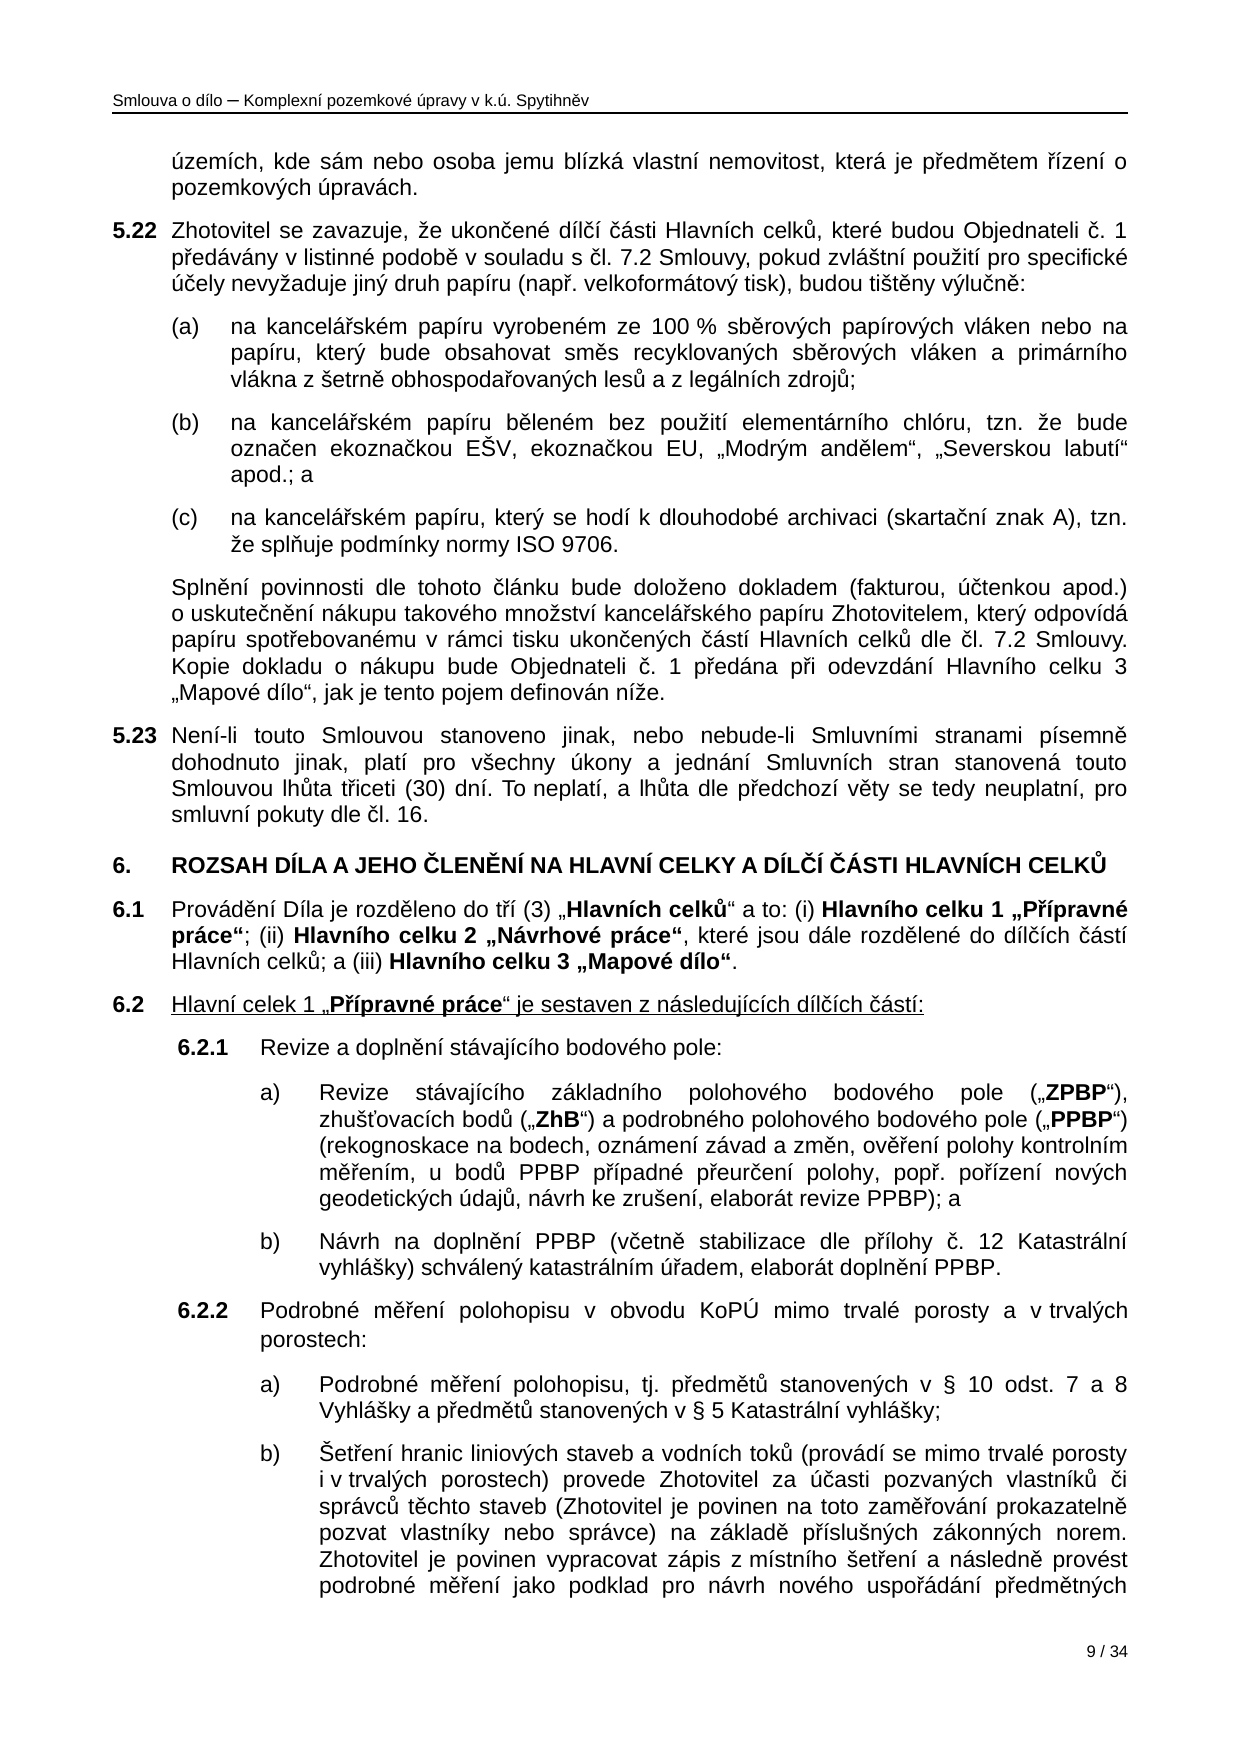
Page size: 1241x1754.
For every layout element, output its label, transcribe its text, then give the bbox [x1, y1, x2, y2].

list Revize stávajícího základního polohového bodového pole („ZPBP“), zhušťovacích bodů („ZhB“) a podrobného polohového bodového pole („PPBP“) (rekognoskace na bodech, oznámení závad a změn, ověření polohy kontrolním měřením, u bodů PPBP případné přeurčení polohy, popř. pořízení nových geodetických údajů, návrh ke zrušení, elaborát revize PPBP); a [260, 1079, 1128, 1211]
text Revize a doplnění stávajícího bodového pole: [177, 1034, 1128, 1061]
list na kancelářském papíru běleném bez použití elementárního chlóru, tzn. že bude označen ekoznačkou EŠV, ekoznačkou EU, „Modrým andělem“, „Severskou labutí“ apod.; a [171, 408, 1128, 488]
text Rozsah díla a jeho členění na hlavní celky a dílčí části Hlavních celků [112, 852, 1128, 879]
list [260, 1440, 1128, 1598]
list na kancelářském papíru, který se hodí k dlouhodobé archivaci (skartační znak A), tzn. že splňuje podmínky normy ISO 9706. [171, 504, 1128, 557]
list Podrobné měření polohopisu, tj. předmětů stanovených v § 10 odst. 7 a 8 Vyhlášky a předmětů stanovených v § 5 Katastrální vyhlášky; [260, 1371, 1128, 1423]
text Není-li touto Smlouvou stanoveno jinak, nebo nebude-li Smluvními stranami písemně dohodnuto jinak, platí pro všechny úkony a jednání Smluvních stran stanovená touto Smlouvou lhůta třiceti (30) dní. To neplatí, a lhůta dle předchozí věty se tedy neuplatní, pro smluvní pokuty dle čl. 16. [112, 722, 1128, 827]
text Podrobné měření polohopisu v obvodu KoPÚ mimo trvalé porosty a v trvalých porostech: [177, 1297, 1128, 1352]
text Provádění Díla je rozděleno do tří (3) „Hlavních celků“ a to: (i) Hlavního celku 1 „Přípravné práce“; (ii) Hlavního celku 2 „Návrhové práce“, které jsou dále rozdělené do dílčích částí Hlavních celků; a (iii) Hlavního celku 3 „Mapové dílo“. [112, 896, 1128, 974]
list Návrh na doplnění PPBP (včetně stabilizace dle přílohy č. 12 Katastrální vyhlášky) schválený katastrálním úřadem, elaborát doplnění PPBP. [260, 1228, 1128, 1281]
text Zhotovitel se zavazuje, že ukončené dílčí části Hlavních celků, které budou Objednateli č. 1 předávány v listinné podobě v souladu s čl. 7.2 Smlouvy, pokud zvláštní použití pro specifické účely nevyžaduje jiný druh papíru (např. velkoformátový tisk), budou tištěny výlučně: [112, 217, 1128, 296]
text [112, 148, 1128, 200]
text Hlavní celek 1 „Přípravné práce“ je sestaven z následujících dílčích částí: [112, 991, 1128, 1018]
list na kancelářském papíru vyrobeném ze 100 % sběrových papírových vláken nebo na papíru, který bude obsahovat směs recyklovaných sběrových vláken a primárního vlákna z šetrně obhospodařovaných lesů a z legálních zdrojů; [171, 313, 1128, 392]
list Splnění povinnosti dle tohoto článku bude doloženo dokladem (fakturou, účtenkou apod.) o uskutečnění nákupu takového množství kancelářského papíru Zhotovitelem, který odpovídá papíru spotřebovanému v rámci tisku ukončených částí Hlavních celků dle čl. 7.2 Smlouvy. Kopie dokladu o nákupu bude Objednateli č. 1 předána při odevzdání Hlavního celku 3 „Mapové dílo“, jak je tento pojem definován níže. [171, 574, 1128, 705]
